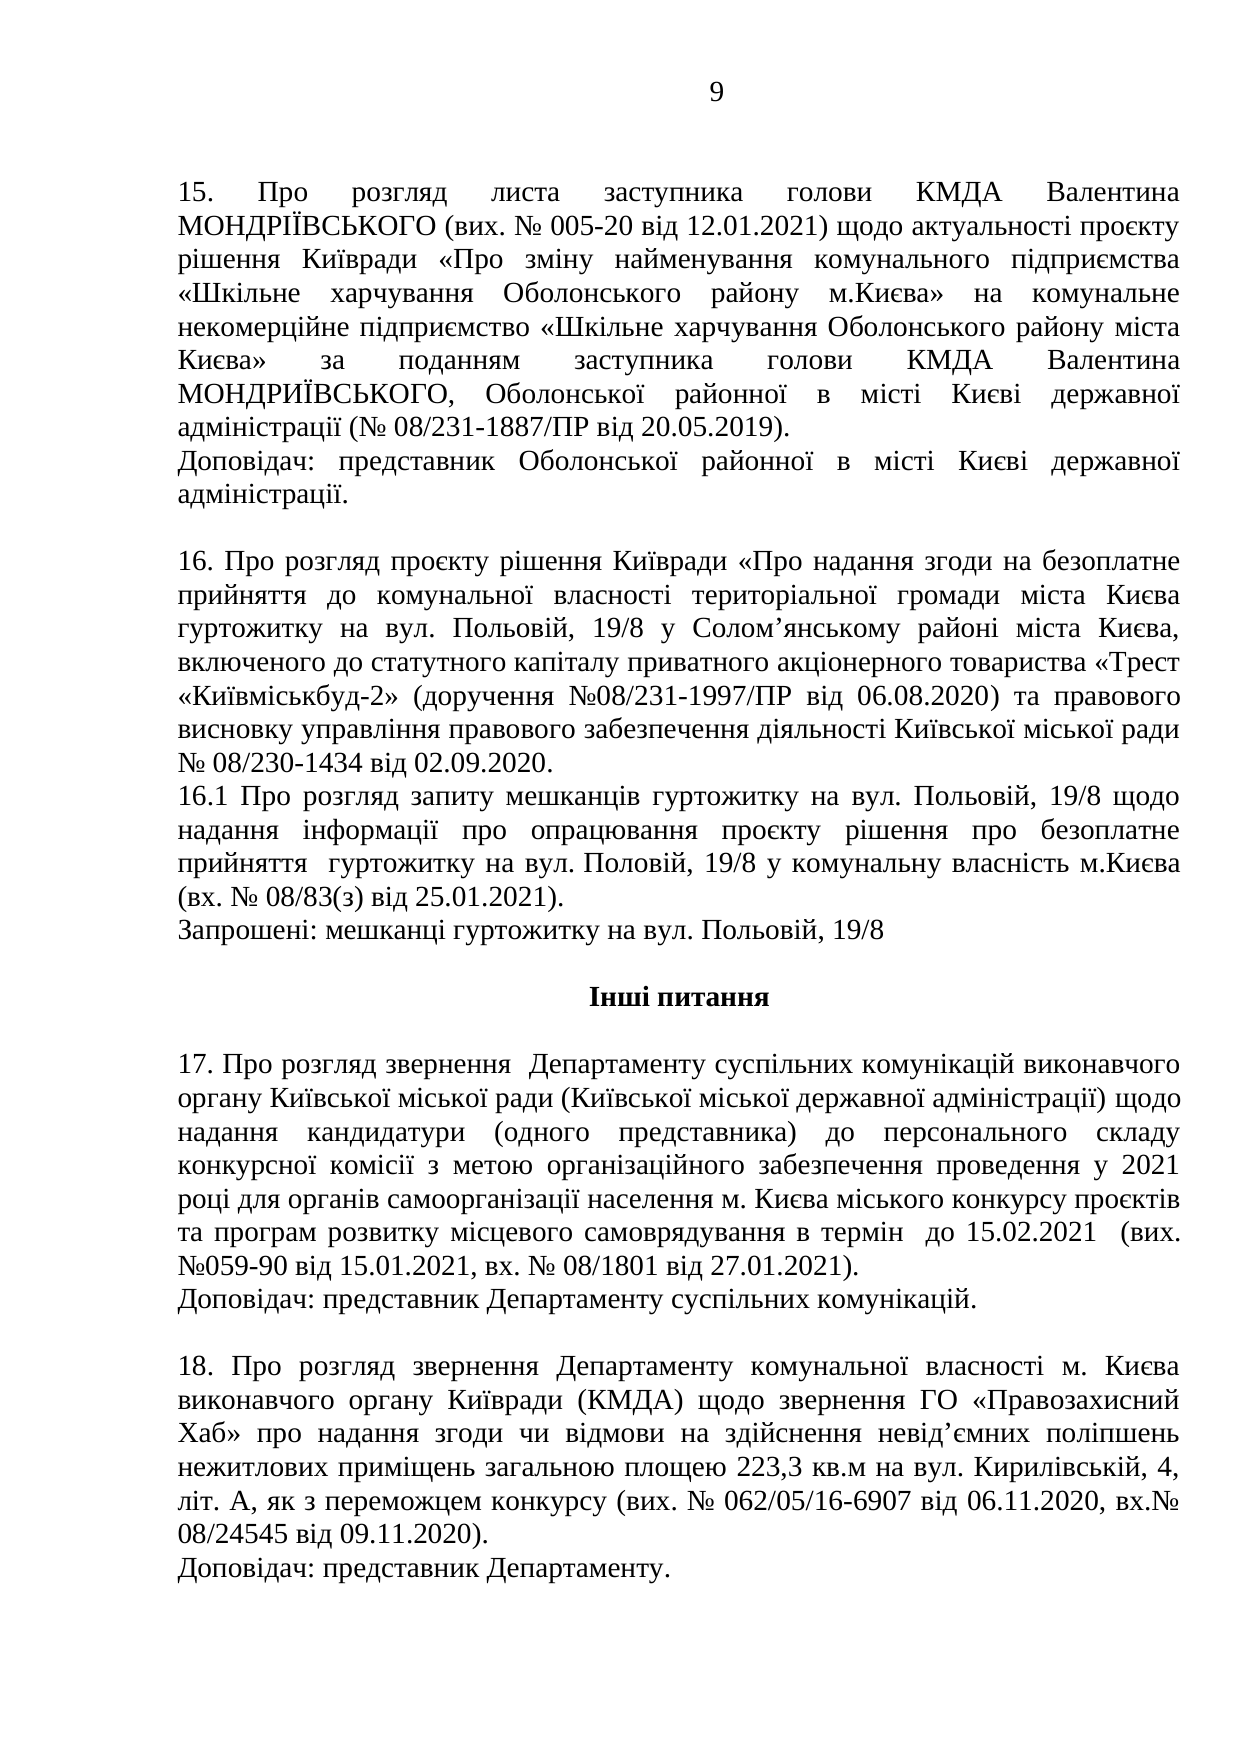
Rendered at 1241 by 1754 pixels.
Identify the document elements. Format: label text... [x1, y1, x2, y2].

text Інші питання [177, 979, 1181, 1013]
text Доповідач: представник Оболонської районної в місті Києві державної адміністрації. [177, 443, 1181, 510]
text Доповідач: представник Департаменту суспільних комунікацій. [177, 1281, 1181, 1315]
text Доповідач: представник Департаменту. [177, 1550, 1181, 1583]
text 16.1 Про розгляд запиту мешканців гуртожитку на вул. Польовій, 19/8 щодо надання інформації про опрацювання проєкту рішення про безоплатне прийняття гуртожитку на вул. Половій, 19/8 у комунальну власність м.Києва (вх. № 08/83(з) від 25.01.2021). [177, 778, 1181, 912]
text 18. Про розгляд звернення Департаменту комунальної власності м. Києва виконавчого органу Київради (КМДА) щодо звернення ГО «Правозахисний Хаб» про надання згоди чи відмови на здійснення невід’ємних поліпшень нежитлових приміщень загальною площею 223,3 кв.м на вул. Кирилівській, 4, літ. А, як з переможцем конкурсу (вих. № 062/05/16-6907 від 06.11.2020, вх.№ 08/24545 від 09.11.2020). [177, 1348, 1181, 1550]
text 16. Про розгляд проєкту рішення Київради «Про надання згоди на безоплатне прийняття до комунальної власності територіальної громади міста Києва гуртожитку на вул. Польовій, 19/8 у Солом’янському районі міста Києва, включеного до статутного капіталу приватного акціонерного товариства «Трест «Київміськбуд-2» (доручення №08/231-1997/ПР від 06.08.2020) та правового висновку управління правового забезпечення діяльності Київської міської ради № 08/230-1434 від 02.09.2020. [177, 543, 1181, 778]
text 15. Про розгляд листа заступника голови КМДА Валентина МОНДРІЇВСЬКОГО (вих. № 005-20 від 12.01.2021) щодо актуальності проєкту рішення Київради «Про зміну найменування комунального підприємства «Шкільне харчування Оболонського району м.Києва» на комунальне некомерційне підприємство «Шкільне харчування Оболонського району міста Києва» за поданням заступника голови КМДА Валентина МОНДРИЇВСЬКОГО, Оболонської районної в місті Києві державної адміністрації (№ 08/231-1887/ПР від 20.05.2019). [177, 174, 1181, 443]
text 17. Про розгляд звернення Департаменту суспільних комунікацій виконавчого органу Київської міської ради (Київської міської державної адміністрації) щодо надання кандидатури (одного представника) до персонального складу конкурсної комісії з метою організаційного забезпечення проведення у 2021 році для органів самоорганізації населення м. Києва міського конкурсу проєктів та програм розвитку місцевого самоврядування в термін до 15.02.2021 (вих. №059-90 від 15.01.2021, вх. № 08/1801 від 27.01.2021). [177, 1047, 1181, 1281]
text Запрошені: мешканці гуртожитку на вул. Польовій, 19/8 [177, 912, 1181, 946]
